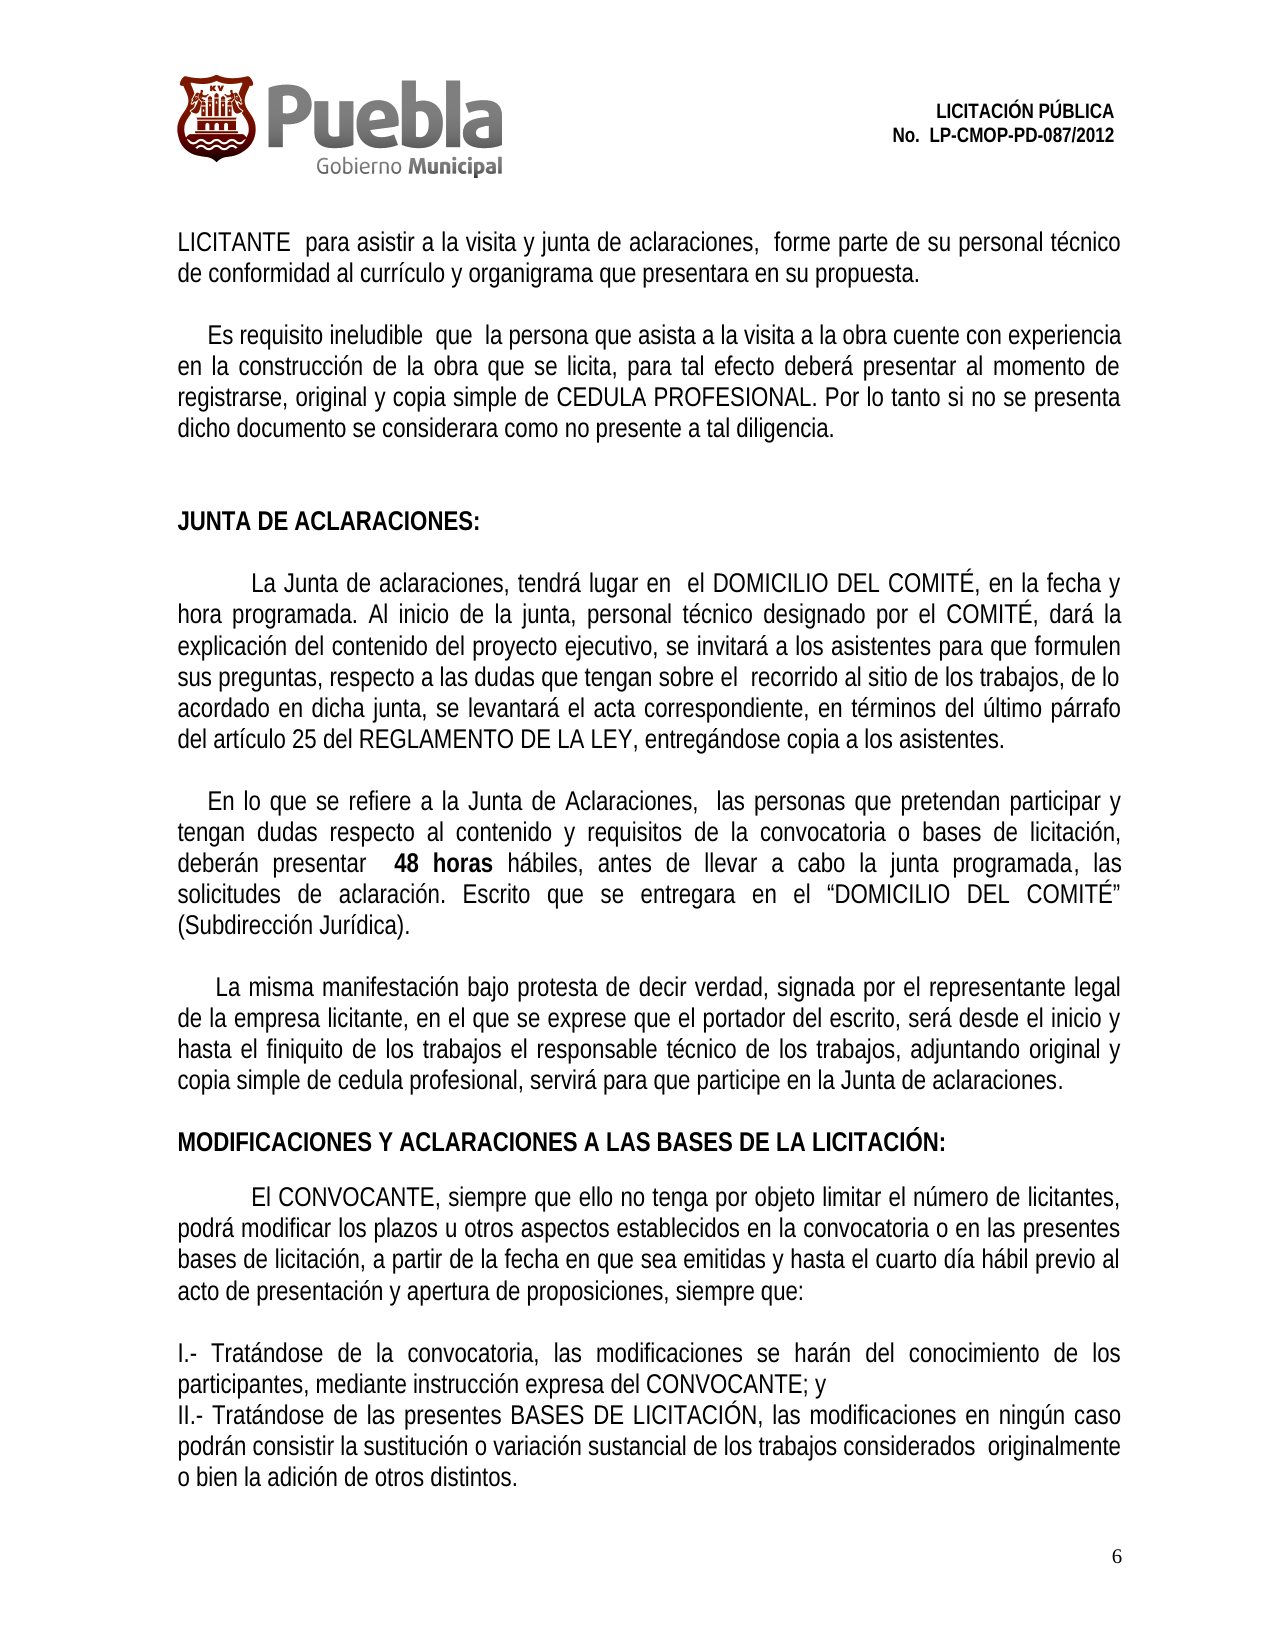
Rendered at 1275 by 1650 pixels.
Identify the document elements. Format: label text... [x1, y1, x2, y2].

text La misma manifestación bajo protesta de decir verdad, signada por el representante legal de la empresa licitante, en el que se exprese que el portador del escrito, será desde el inicio y hasta el finiquito de los trabajos el responsable técnico de los trabajos, adjuntando original y copia simple de cedula profesional, servirá para que participe en la Junta de aclaraciones. [177, 971, 1122, 1095]
text I.- Tratándose de la convocatoria, las modificaciones se harán del conocimiento de los participantes, mediante instrucción expresa del CONVOCANTE; y [177, 1337, 1122, 1399]
text II.- Tratándose de las presentes BASES DE LICITACIÓN, las modificaciones en ningún caso podrán consistir la sustitución o variación sustancial de los trabajos considerados originalmente o bien la adición de otros distintos. [177, 1399, 1122, 1492]
text En lo que se refiere a la Junta de Aclaraciones, las personas que pretendan participar y tengan dudas respecto al contenido y requisitos de la convocatoria o bases de licitación, deberán presentar 48 horas hábiles, antes de llevar a cabo la junta programada, las solicitudes de aclaración. Escrito que se entregara en el “DOMICILIO DEL COMITÉ” (Subdirección Jurídica). [177, 785, 1122, 940]
text MODIFICACIONES Y ACLARACIONES A LAS BASES DE LA LICITACIÓN: [177, 1126, 1122, 1157]
text El CONVOCANTE, siempre que ello no tenga por objeto limitar el número de licitantes, podrá modificar los plazos u otros aspectos establecidos en la convocatoria o en las presentes bases de licitación, a partir de la fecha en que sea emitidas y hasta el cuarto día hábil previo al acto de presentación y apertura de proposiciones, siempre que: [177, 1181, 1122, 1306]
text Es requisito ineludible que la persona que asista a la visita a la obra cuente con experiencia en la construcción de la obra que se licita, para tal efecto deberá presentar al momento de registrarse, original y copia simple de CEDULA PROFESIONAL. Por lo tanto si no se presenta dicho documento se considerara como no presente a tal diligencia. [177, 319, 1122, 443]
picture [177, 75, 502, 178]
text La Junta de aclaraciones, tendrá lugar en el DOMICILIO DEL COMITÉ, en la fecha y hora programada. Al inicio de la junta, personal técnico designado por el COMITÉ, dará la explicación del contenido del proyecto ejecutivo, se invitará a los asistentes para que formulen sus preguntas, respecto a las dudas que tengan sobre el recorrido al sitio de los trabajos, de lo acordado en dicha junta, se levantará el acta correspondiente, en términos del último párrafo del artículo 25 del REGLAMENTO DE LA LEY, entregándose copia a los asistentes. [177, 568, 1122, 754]
subtitle JUNTA DE ACLARACIONES: [177, 506, 1122, 537]
